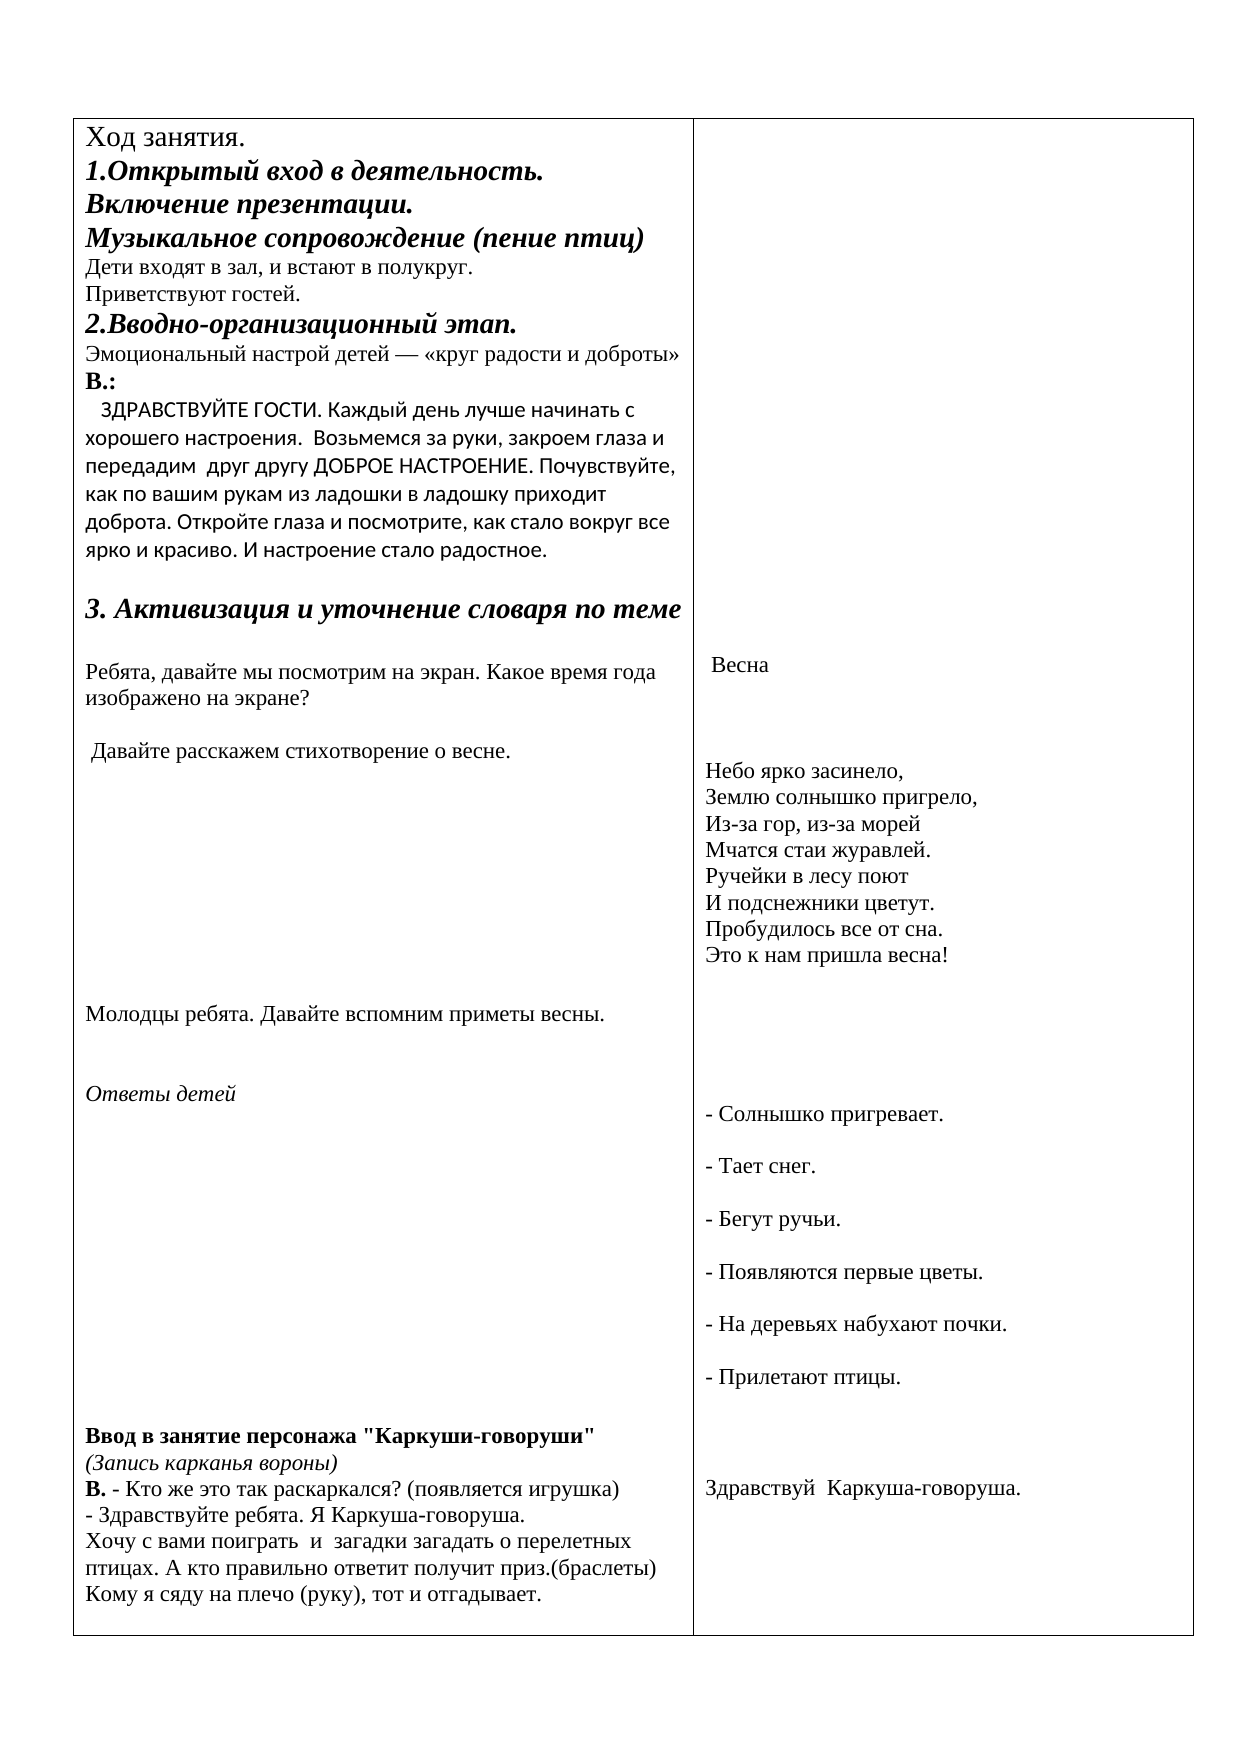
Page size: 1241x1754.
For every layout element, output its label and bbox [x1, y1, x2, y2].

table_header [694, 119, 1193, 1635]
table_header [74, 119, 693, 1635]
